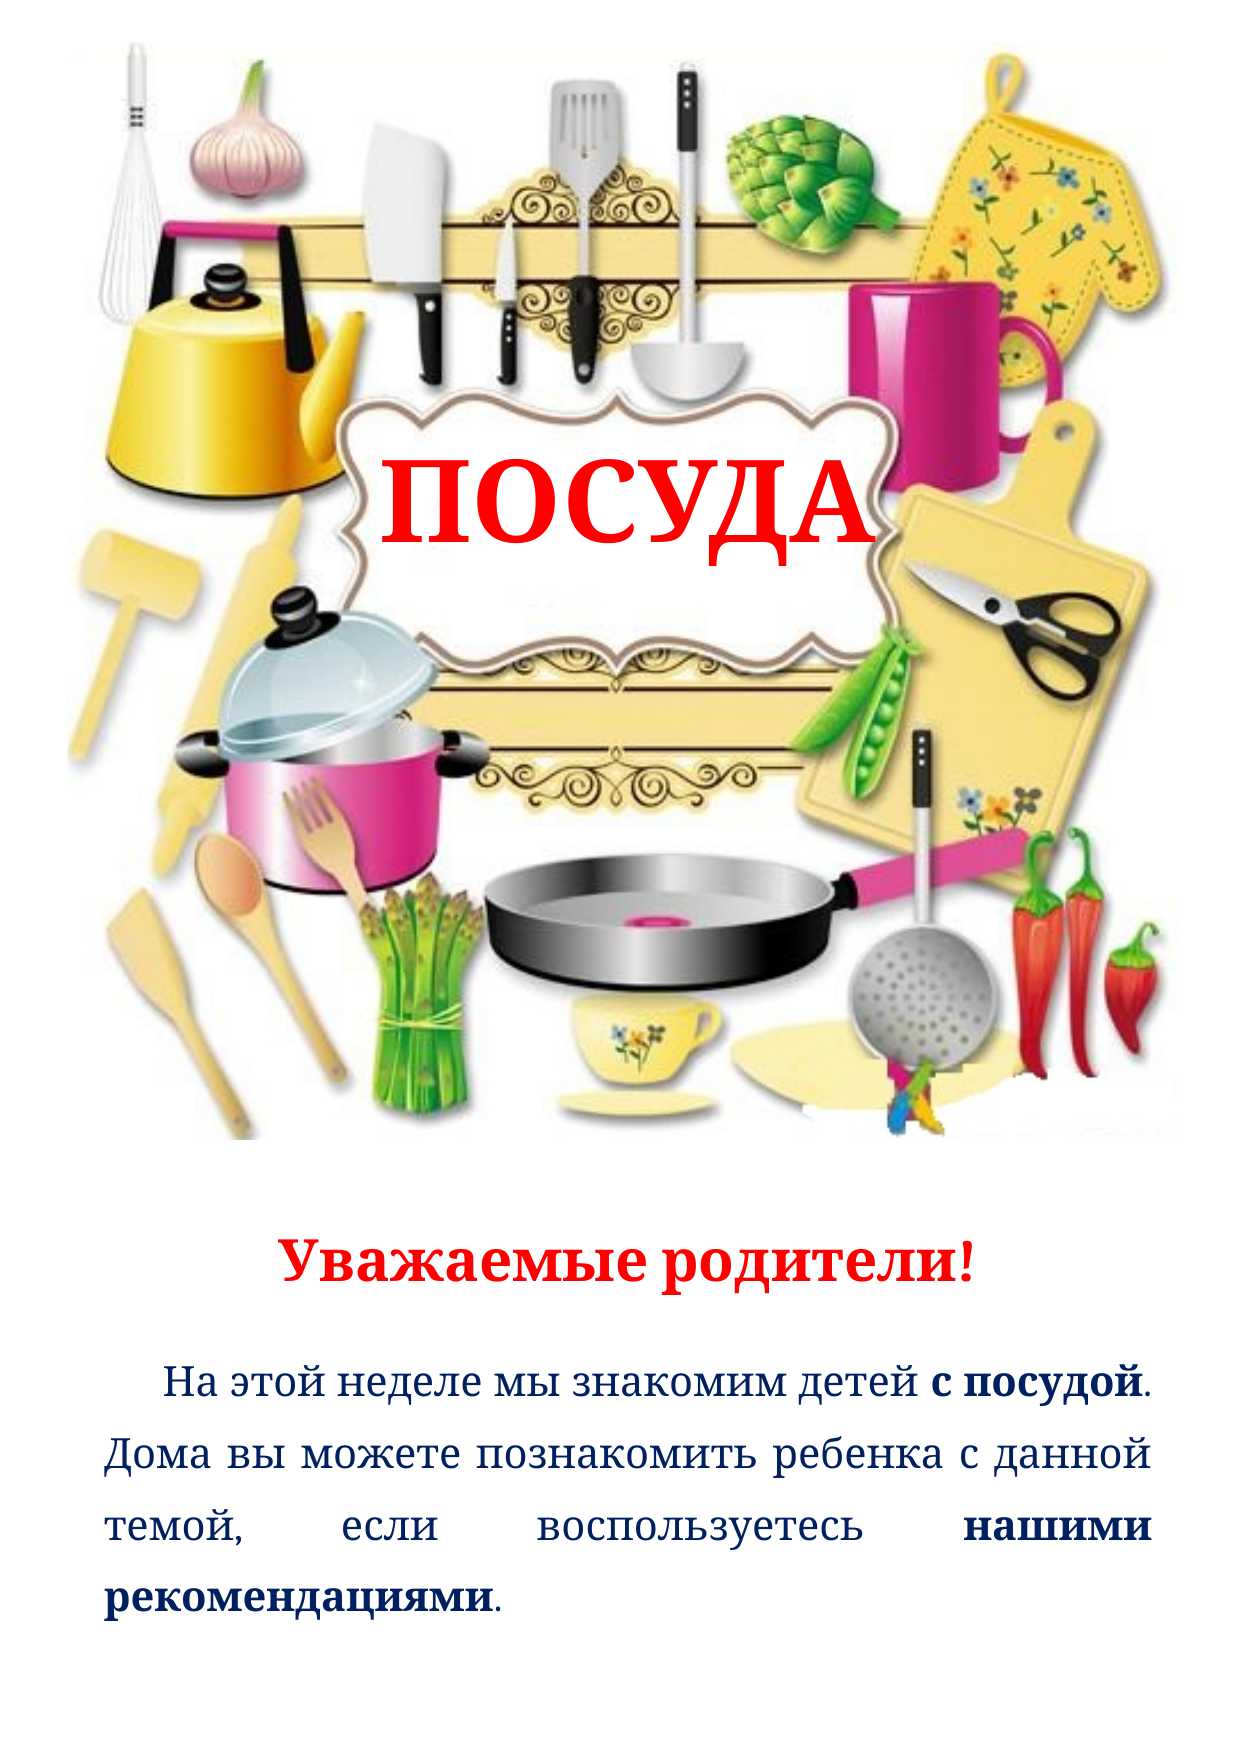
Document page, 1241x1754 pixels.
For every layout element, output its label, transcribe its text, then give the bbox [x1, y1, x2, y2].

text Уважаемые родители! [103, 1229, 1152, 1296]
text На этой неделе мы знакомим детей с посудой. Дома вы можете познакомить ребенка с данной темой, если воспользуетесь нашими рекомендациями. [103, 1359, 1152, 1622]
picture [67, 42, 1178, 1140]
text ПОСУДА [103, 440, 1152, 572]
